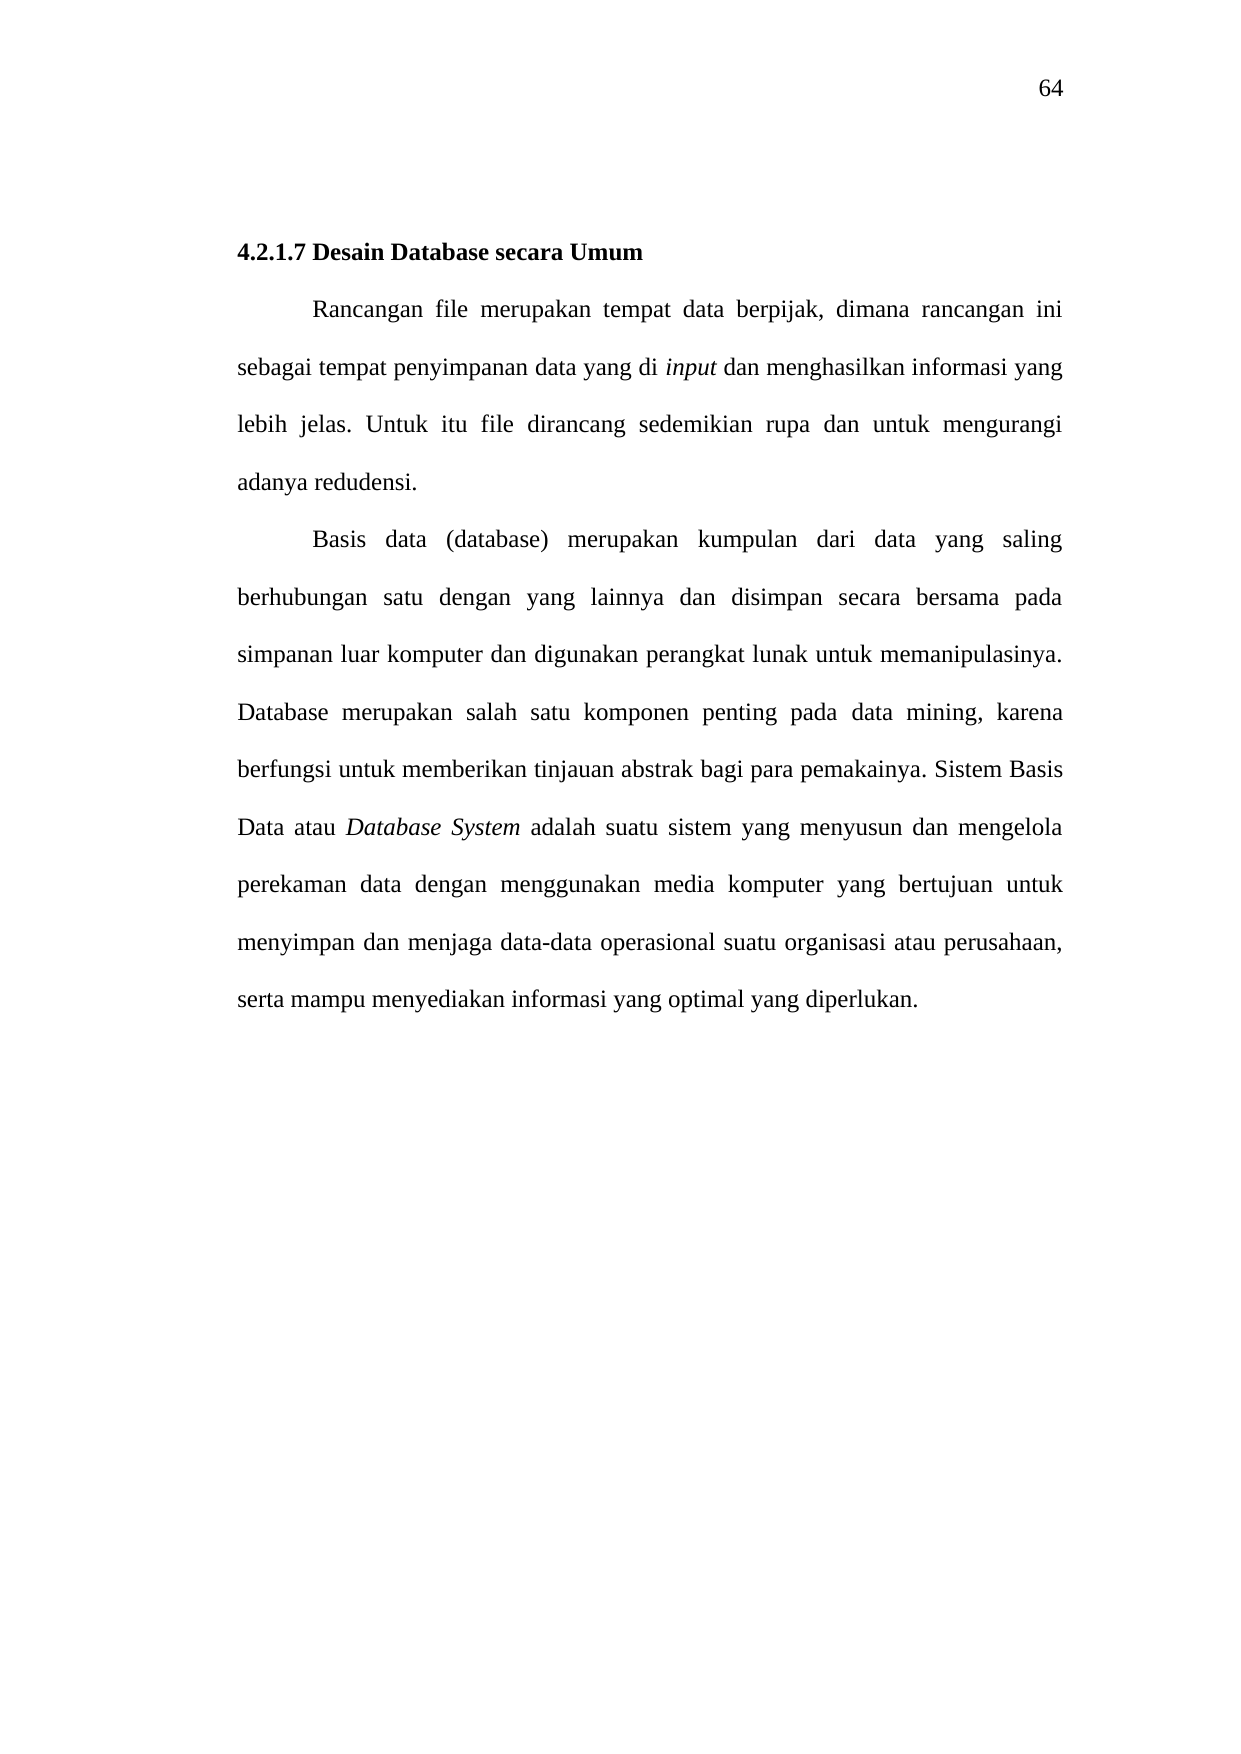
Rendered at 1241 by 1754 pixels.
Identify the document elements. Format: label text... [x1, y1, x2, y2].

text Rancangan file merupakan tempat data berpijak, dimana rancangan ini sebagai tempat penyimpanan data yang di input dan menghasilkan informasi yang lebih jelas. Untuk itu file dirancang sedemikian rupa dan untuk mengurangi adanya redudensi. [237, 294, 1063, 496]
text Basis data (database) merupakan kumpulan dari data yang saling berhubungan satu dengan yang lainnya dan disimpan secara bersama pada simpanan luar komputer dan digunakan perangkat lunak untuk memanipulasinya. Database merupakan salah satu komponen penting pada data mining, karena berfungsi untuk memberikan tinjauan abstrak bagi para pemakainya. Sistem Basis Data atau Database System adalah suatu sistem yang menyusun dan mengelola perekaman data dengan menggunakan media komputer yang bertujuan untuk menyimpan dan menjaga data-data operasional suatu organisasi atau perusahaan, serta mampu menyediakan informasi yang optimal yang diperlukan. [237, 524, 1063, 1013]
subtitle 4.2.1.7 Desain Database secara Umum [237, 237, 1063, 266]
